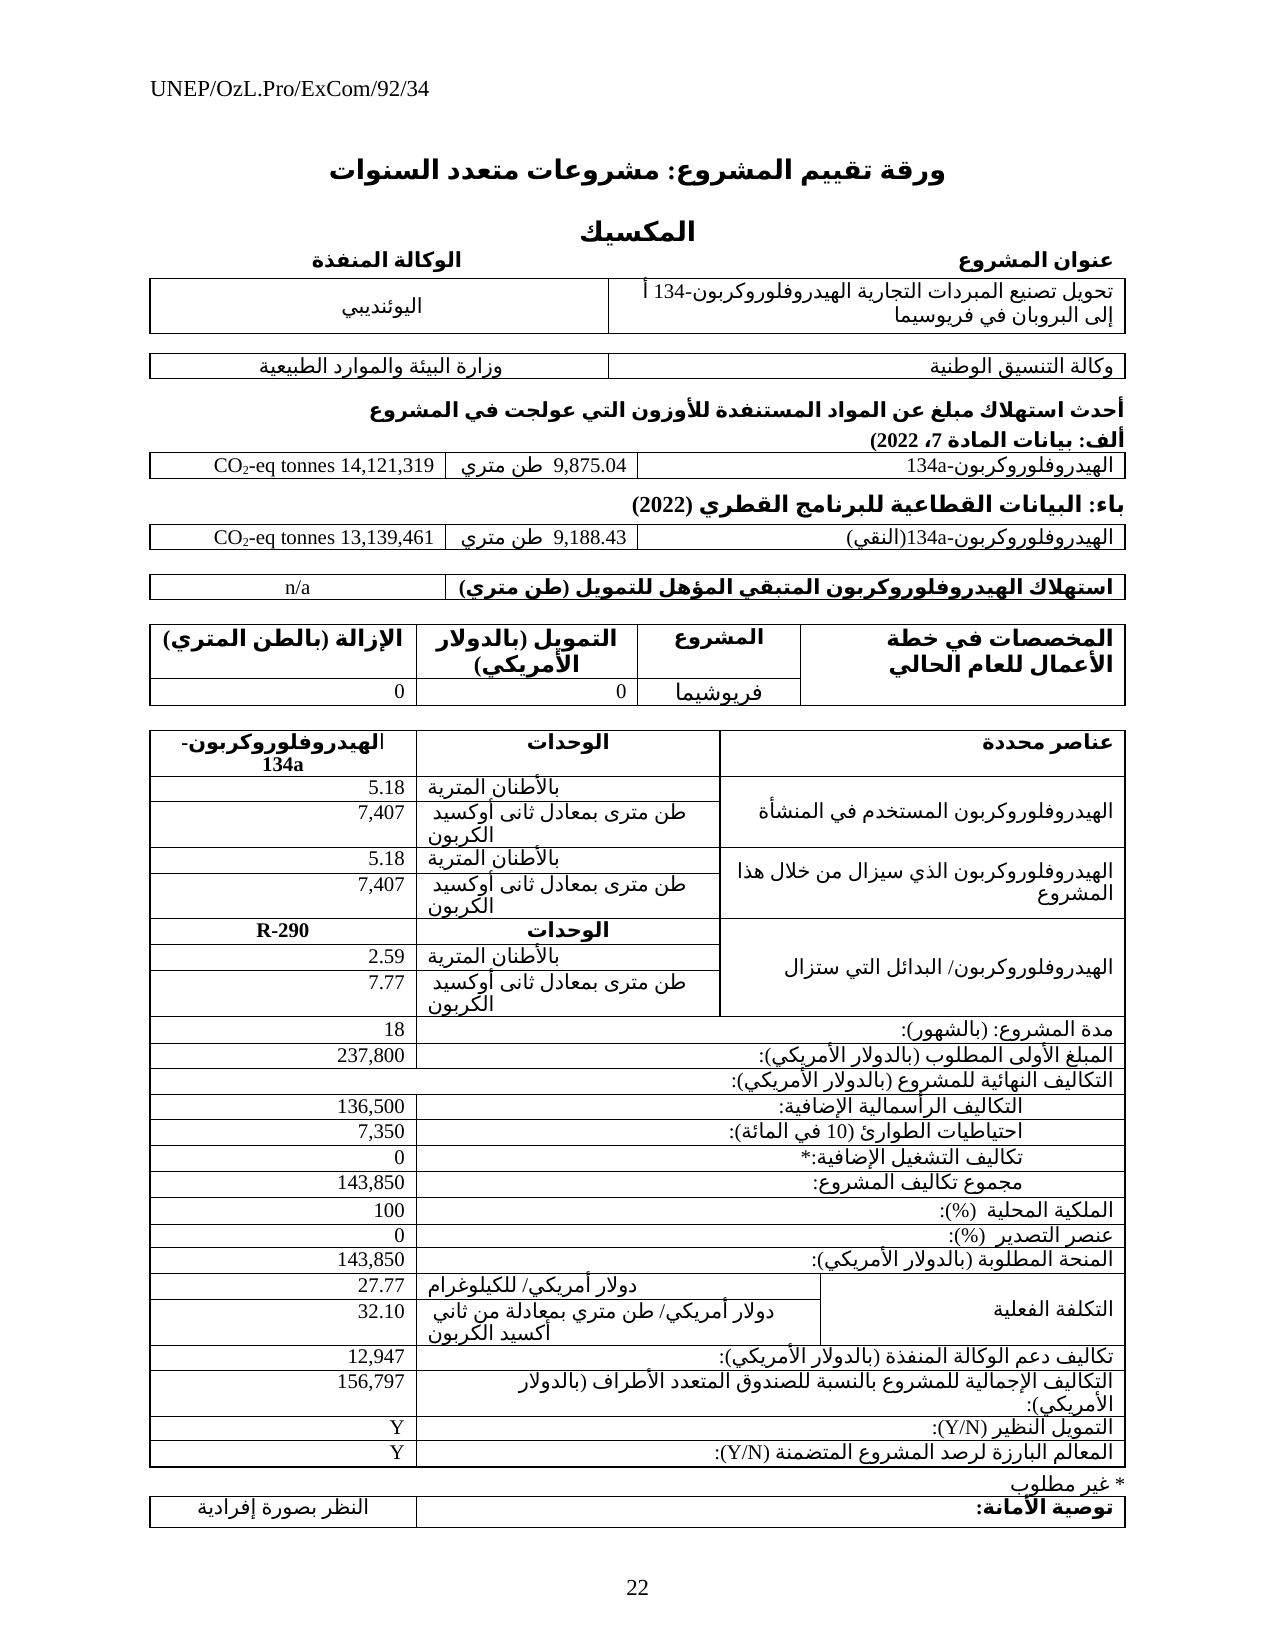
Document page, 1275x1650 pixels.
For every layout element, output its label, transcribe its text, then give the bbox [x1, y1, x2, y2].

table_cell 136,500 [151, 1095, 416, 1119]
table_cell 27.77 [151, 1274, 416, 1299]
table_cell Y [151, 1441, 416, 1466]
table_header 9,875.04 طن متري [446, 453, 637, 477]
table_cell بالأطنان المترية [417, 777, 719, 801]
table_cell دولار أمريكي/ للكيلوغرام [417, 1274, 820, 1299]
table_header وزارة البيئة والموارد الطبيعية [151, 354, 608, 378]
table_cell الهيدروفلوروكربون المستخدم في المنشأة [721, 777, 1124, 847]
text المكسيك [150, 216, 1125, 247]
table_header 14,121,319 CO2-eq tonnes [151, 453, 445, 477]
text باء: البيانات القطاعية للبرنامج القطري (2022) [150, 491, 1125, 517]
table_cell التكاليف النهائية للمشروع (بالدولار الأمريكي): [151, 1069, 1124, 1094]
table_cell 7,350 [151, 1120, 416, 1145]
table_cell [1035, 1172, 1124, 1197]
table_cell 0 [151, 1146, 416, 1171]
table_cell عنصر التصدير (%): [417, 1225, 1124, 1247]
table_cell 100 [151, 1198, 416, 1224]
table_cell الوحدات [417, 919, 719, 944]
table_cell الملكية المحلية (%): [417, 1198, 1124, 1224]
table_cell المنحة المطلوبة (بالدولار الأمريكي): [417, 1248, 1124, 1273]
text ورقة تقييم المشروع: مشروعات متعدد السنوات [150, 154, 1125, 185]
table_cell Y [151, 1417, 416, 1440]
table_cell 2.59 [151, 945, 416, 970]
table_cell 12,947 [151, 1346, 416, 1370]
table_header الوحدات [417, 731, 719, 776]
table_header وكالة التنسيق الوطنية [609, 354, 1124, 378]
table_cell [1035, 1095, 1124, 1119]
table_cell بالأطنان المترية [417, 848, 719, 873]
table_header n/a [151, 575, 445, 599]
table_cell بالأطنان المترية [417, 945, 719, 970]
text * غير مطلوب [150, 1472, 1125, 1496]
table_cell مدة المشروع: (بالشهور): [417, 1017, 1124, 1043]
table_cell 5.18 [151, 848, 416, 873]
table_header استهلاك الهيدروفلوروكربون المتبقي المؤهل للتمويل (طن متري) [446, 575, 1124, 599]
table_header توصية الأمانة: [417, 1497, 1124, 1527]
table_header الهيدروفلوروكربون-134a(النقي) [638, 525, 1124, 549]
table_cell طن مترى بمعادل ثانى أوكسيد الكربون [417, 971, 719, 1016]
table_cell احتياطيات الطوارئ (10 في المائة): [417, 1120, 1034, 1145]
table_cell الهيدروفلوروكربون/ البدائل التي ستزال [721, 919, 1124, 1016]
table_cell تكاليف دعم الوكالة المنفذة (بالدولار الأمريكي): [417, 1346, 1124, 1370]
table_cell 7.77 [151, 971, 416, 1016]
table_cell R-290 [151, 919, 416, 944]
table_cell فريوشيما [638, 679, 800, 705]
table_cell التمويل النظير (Y/N): [417, 1417, 1124, 1440]
text ألف: بيانات المادة 7، 2022) [150, 428, 1125, 452]
table_cell التكاليف الإجمالية للمشروع بالنسبة للصندوق المتعدد الأطراف (بالدولار الأمريكي): [417, 1371, 1124, 1416]
table_cell دولار أمريكي/ طن متري بمعادلة من ثاني أكسيد الكربون [417, 1300, 820, 1345]
table_header 13,139,461 CO2-eq tonnes [151, 525, 445, 549]
text أحدث استهلاك مبلغ عن المواد المستنفدة للأوزون التي عولجت في المشروع [150, 398, 1125, 422]
table_cell الهيدروفلوروكربون الذي سيزال من خلال هذا المشروع [721, 848, 1124, 918]
table_cell 5.18 [151, 777, 416, 801]
table_cell طن مترى بمعادل ثانى أوكسيد الكربون [417, 874, 719, 918]
table_header 9,188.43 طن متري [446, 525, 637, 549]
table_header المشروع [638, 625, 800, 678]
table_cell المبلغ الأولى المطلوب (بالدولار الأمريكي): [417, 1044, 1124, 1068]
table_header الوكالة المنفذة [150, 248, 608, 278]
table_header عناصر محددة [721, 731, 1124, 776]
table_header المخصصات في خطة الأعمال للعام الحالي [801, 625, 1124, 705]
table_cell 0 [417, 679, 637, 705]
table_cell 0 [151, 1225, 416, 1247]
table_cell [1035, 1120, 1124, 1145]
table_cell [1035, 1146, 1124, 1171]
table_header الهيدروفلوروكربون-134a [638, 453, 1124, 477]
table_cell 143,850 [151, 1172, 416, 1197]
table_cell 18 [151, 1017, 416, 1043]
table_cell التكلفة الفعلية [821, 1274, 1124, 1345]
table_cell طن مترى بمعادل ثانى أوكسيد الكربون [417, 802, 719, 847]
table_cell 32.10 [151, 1300, 416, 1345]
table_cell التكاليف الرأسمالية الإضافية: [417, 1095, 1034, 1119]
table_header الهيدروفلوروكربون-134a [151, 731, 416, 776]
table_cell 156,797 [151, 1371, 416, 1416]
table_cell المعالم البارزة لرصد المشروع المتضمنة (Y/N): [417, 1441, 1124, 1466]
table_header النظر بصورة إفرادية [151, 1497, 416, 1527]
table_cell 7,407 [151, 802, 416, 847]
table_header التمويل (بالدولار الأمريكي) [417, 625, 637, 678]
table_cell اليوئنديبي [151, 279, 608, 332]
table_cell 0 [151, 679, 416, 705]
table_cell تحويل تصنيع المبردات التجارية الهيدروفلوروكربون-134 أ إلى البروبان في فريوسيما [609, 279, 1124, 332]
table_cell مجموع تكاليف المشروع: [417, 1172, 1034, 1197]
table_header الإزالة (بالطن المتري) [151, 625, 416, 678]
table_header عنوان المشروع [608, 248, 1125, 278]
table_cell 7,407 [151, 874, 416, 918]
table_cell 143,850 [151, 1248, 416, 1273]
table_cell 237,800 [151, 1044, 416, 1068]
table_cell تكاليف التشغيل الإضافية:* [417, 1146, 1034, 1171]
